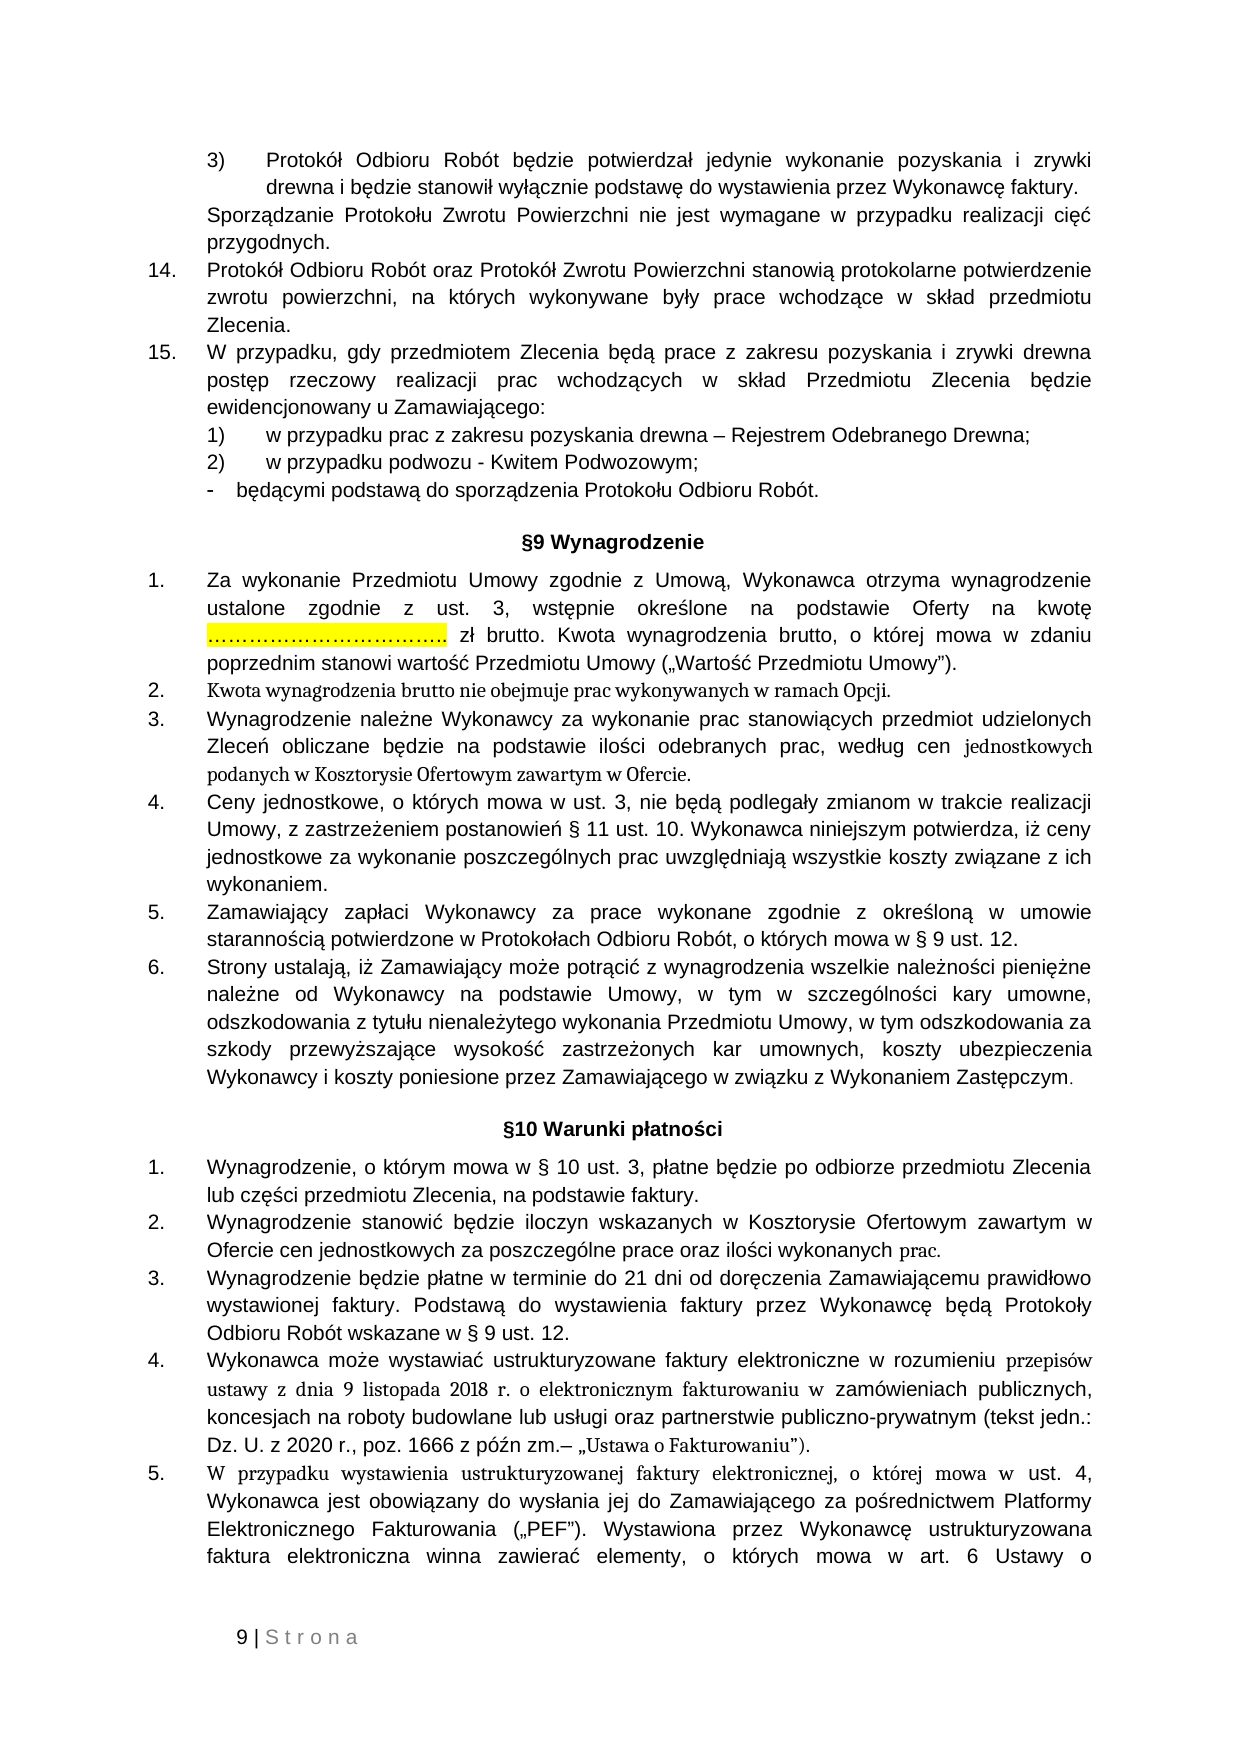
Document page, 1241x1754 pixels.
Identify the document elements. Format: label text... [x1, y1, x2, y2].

text Wynagrodzenie stanowić będzie iloczyn wskazanych w Kosztorysie Ofertowym zawartym w Ofercie cen jednostkowych za poszczególne prace oraz ilości wykonanych prac. [148, 1210, 1093, 1262]
text Wykonawca może wystawiać ustrukturyzowane faktury elektroniczne w rozumieniu przepisów ustawy z dnia 9 listopada 2018 r. o elektronicznym fakturowaniu w zamówieniach publicznych, koncesjach na roboty budowlane lub usługi oraz partnerstwie publiczno-prywatnym (tekst jedn.: Dz. U. z 2020 r., poz. 1666 z późn zm.– „Ustawa o Fakturowaniu”). [148, 1348, 1093, 1457]
text Strony ustalają, iż Zamawiający może potrącić z wynagrodzenia wszelkie należności pieniężne należne od Wykonawcy na podstawie Umowy, w tym w szczególności kary umowne, odszkodowania z tytułu nienależytego wykonania Przedmiotu Umowy, w tym odszkodowania za szkody przewyższające wysokość zastrzeżonych kar umownych, koszty ubezpieczenia Wykonawcy i koszty poniesione przez Zamawiającego w związku z Wykonaniem Zastępczym. [148, 955, 1093, 1089]
list w przypadku podwozu - Kwitem Podwozowym; [207, 450, 1093, 474]
text Zamawiający zapłaci Wykonawcy za prace wykonane zgodnie z określoną w umowie starannością potwierdzone w Protokołach Odbioru Robót, o których mowa w § 9 ust. 12. [148, 900, 1093, 951]
list w przypadku prac z zakresu pozyskania drewna – Rejestrem Odebranego Drewna; [207, 423, 1093, 447]
subtitle §10 Warunki płatności [148, 1117, 1078, 1141]
text będącymi podstawą do sporządzenia Protokołu Odbioru Robót. [207, 478, 1093, 502]
text Wynagrodzenie będzie płatne w terminie do 21 dni od doręczenia Zamawiającemu prawidłowo wystawionej faktury. Podstawą do wystawienia faktury przez Wykonawcę będą Protokoły Odbioru Robót wskazane w § 9 ust. 12. [148, 1266, 1093, 1345]
list Wynagrodzenie, o którym mowa w § 10 ust. 3, płatne będzie po odbiorze przedmiotu Zlecenia lub części przedmiotu Zlecenia, na podstawie faktury. [148, 1155, 1093, 1206]
text Wynagrodzenie należne Wykonawcy za wykonanie prac stanowiących przedmiot udzielonych Zleceń obliczane będzie na podstawie ilości odebranych prac, według cen jednostkowych podanych w Kosztorysie Ofertowym zawartym w Ofercie. [148, 706, 1093, 786]
text Ceny jednostkowe, o których mowa w ust. 3, nie będą podlegały zmianom w trakcie realizacji Umowy, z zastrzeżeniem postanowień § 11 ust. 10. Wykonawca niniejszym potwierdza, iż ceny jednostkowe za wykonanie poszczególnych prac uwzględniają wszystkie koszty związane z ich wykonaniem. [148, 790, 1093, 896]
text Protokół Odbioru Robót będzie potwierdzał jedynie wykonanie pozyskania i zrywki drewna i będzie stanowił wyłącznie podstawę do wystawienia przez Wykonawcę faktury. [207, 148, 1093, 199]
text Protokół Odbioru Robót oraz Protokół Zwrotu Powierzchni stanowią protokolarne potwierdzenie zwrotu powierzchni, na których wykonywane były prace wchodzące w skład przedmiotu Zlecenia. [148, 258, 1093, 337]
text W przypadku, gdy przedmiotem Zlecenia będą prace z zakresu pozyskania i zrywki drewna postęp rzeczowy realizacji prac wchodzących w skład Przedmiotu Zlecenia będzie ewidencjonowany u Zamawiającego: [148, 340, 1093, 419]
text Sporządzanie Protokołu Zwrotu Powierzchni nie jest wymagane w przypadku realizacji cięć przygodnych. [207, 203, 1093, 254]
list Za wykonanie Przedmiotu Umowy zgodnie z Umową, Wykonawca otrzyma wynagrodzenie ustalone zgodnie z ust. 3, wstępnie określone na podstawie Oferty na kwotę …………………………….. zł brutto. Kwota wynagrodzenia brutto, o której mowa w zdaniu poprzednim stanowi wartość Przedmiotu Umowy („Wartość Przedmiotu Umowy”). [148, 568, 1093, 674]
subtitle §9 Wynagrodzenie [148, 530, 1078, 554]
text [148, 1461, 1093, 1568]
text Kwota wynagrodzenia brutto nie obejmuje prac wykonywanych w ramach Opcji. [148, 678, 1093, 703]
